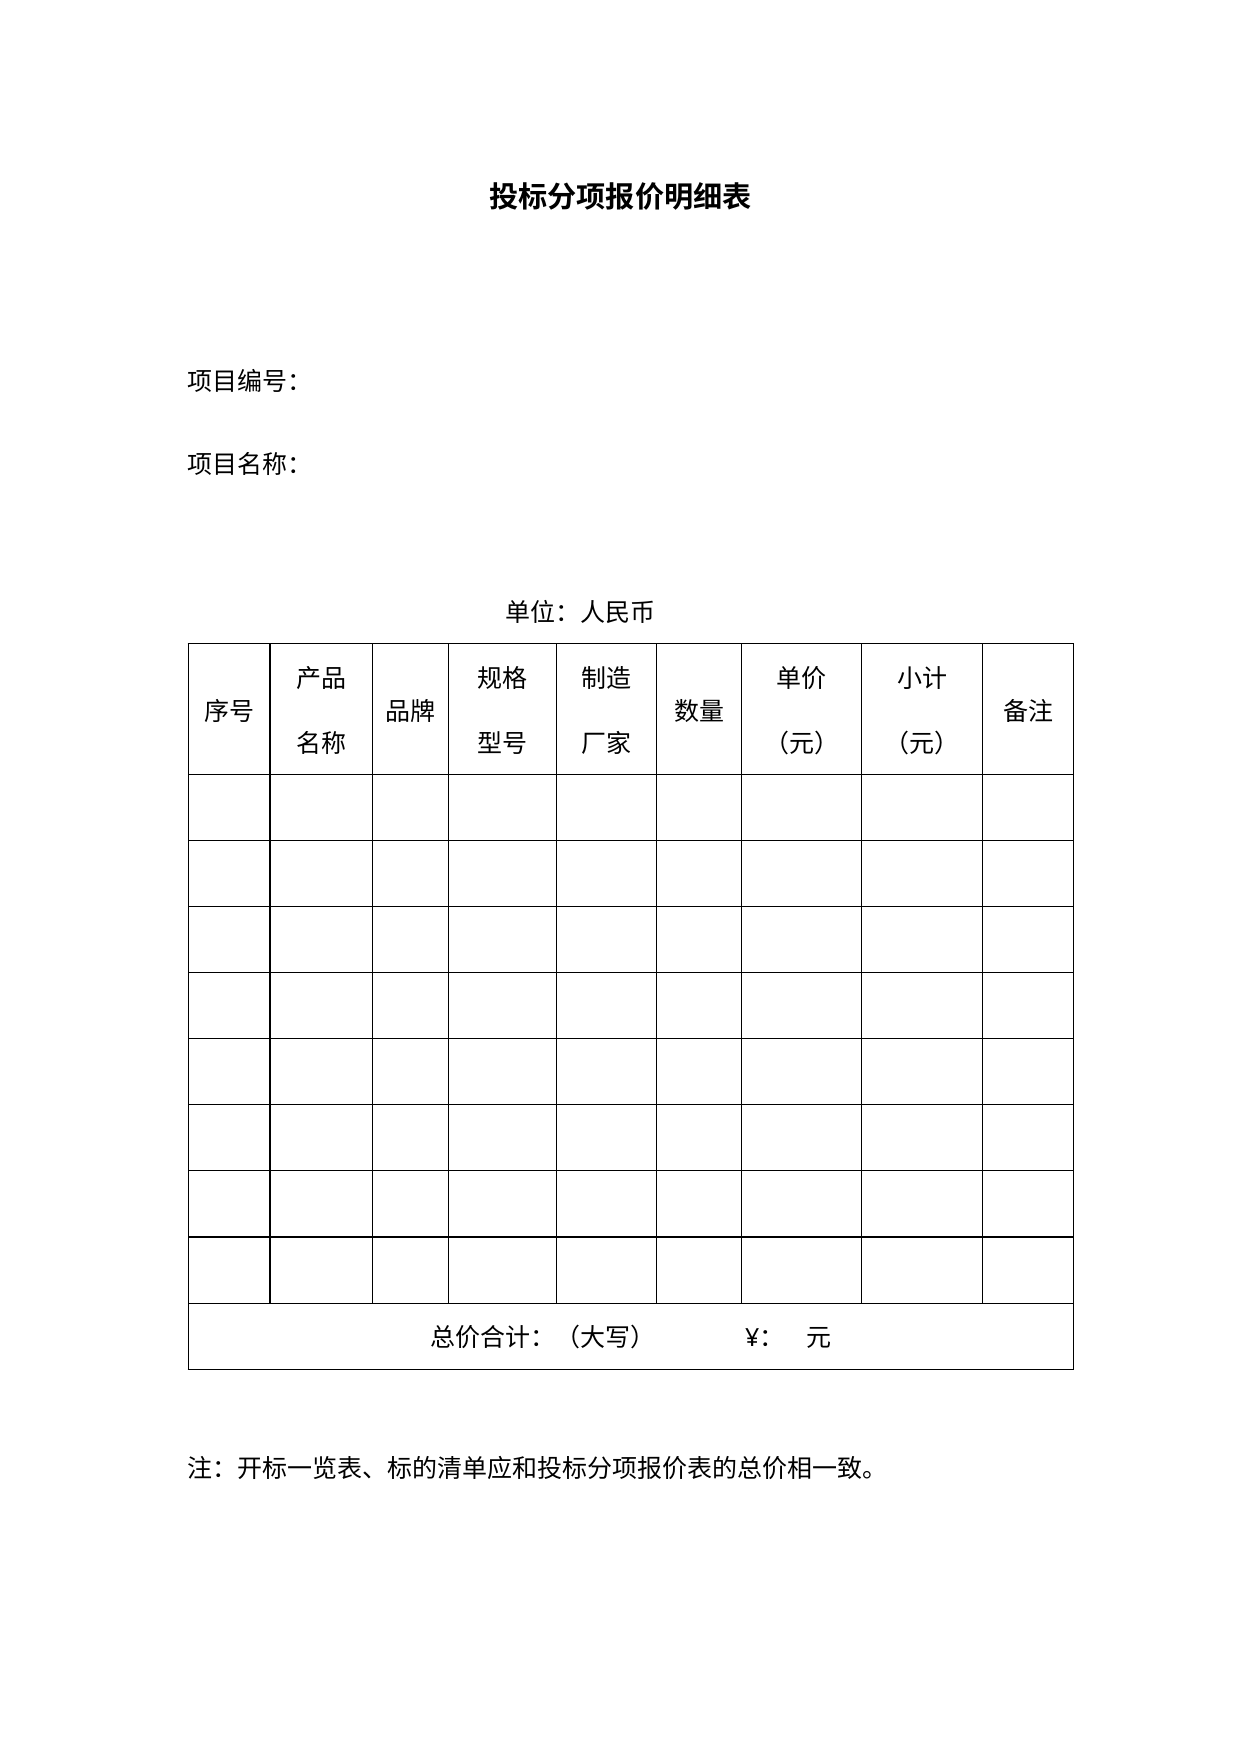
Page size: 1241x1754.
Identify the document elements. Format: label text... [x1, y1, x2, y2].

table_cell [373, 1238, 448, 1302]
table_cell [271, 1171, 372, 1236]
table_cell [271, 1039, 372, 1104]
text 单位：人民币 [187, 578, 1053, 643]
table_cell [189, 841, 269, 906]
table_cell [557, 841, 656, 906]
table_cell [862, 907, 982, 972]
table_cell [657, 907, 741, 972]
table_cell [742, 1238, 861, 1302]
table_cell [449, 775, 556, 840]
table_cell [373, 907, 448, 972]
table_cell [862, 973, 982, 1038]
table_cell [983, 841, 1073, 906]
table_cell [373, 1105, 448, 1170]
table_cell [657, 1039, 741, 1104]
table_cell [983, 1039, 1073, 1104]
table_cell [862, 1105, 982, 1170]
table_cell [189, 973, 269, 1038]
table_cell [983, 1238, 1073, 1302]
table_cell [373, 1039, 448, 1104]
table_cell [657, 1105, 741, 1170]
text 注：开标一览表、标的清单应和投标分项报价表的总价相一致。 [187, 1434, 1053, 1499]
table_cell [271, 907, 372, 972]
table_cell [373, 973, 448, 1038]
table_header 数量 [657, 644, 741, 774]
table_header 品牌 [373, 644, 448, 774]
table_cell [557, 1171, 656, 1236]
table_cell [271, 1105, 372, 1170]
table_cell [557, 1039, 656, 1104]
table_header 备注 [983, 644, 1073, 774]
table_cell [449, 907, 556, 972]
table_cell [189, 1238, 269, 1302]
table_cell [657, 841, 741, 906]
table_cell [189, 775, 269, 840]
table_cell [189, 907, 269, 972]
table_cell [742, 907, 861, 972]
table_cell [657, 775, 741, 840]
table_cell [449, 1171, 556, 1236]
table_cell [862, 1238, 982, 1302]
table_header 产品 名称 [271, 644, 372, 774]
table_cell [271, 775, 372, 840]
text 项目名称： [187, 430, 1053, 495]
text 投标分项报价明细表 [187, 162, 1053, 227]
table_cell [449, 1238, 556, 1302]
table_cell [983, 775, 1073, 840]
table_cell [983, 907, 1073, 972]
table_cell [449, 841, 556, 906]
table_header 单价 （元） [742, 644, 861, 774]
table_cell [189, 1171, 269, 1236]
text 项目编号： [187, 347, 1053, 412]
table_cell [742, 1171, 861, 1236]
table_cell [271, 841, 372, 906]
table_cell [557, 1105, 656, 1170]
table_cell [373, 775, 448, 840]
table_cell [983, 1105, 1073, 1170]
table_header 序号 [189, 644, 269, 774]
table_header 制造 厂家 [557, 644, 656, 774]
table_cell [657, 1238, 741, 1302]
table_cell [271, 1238, 372, 1302]
table_header 规格 型号 [449, 644, 556, 774]
table_cell [189, 1039, 269, 1104]
table_cell [449, 1105, 556, 1170]
table_cell [557, 775, 656, 840]
table_cell [449, 1039, 556, 1104]
table_cell [983, 973, 1073, 1038]
table_cell [983, 1171, 1073, 1236]
table_header 小计 （元） [862, 644, 982, 774]
table_cell [557, 907, 656, 972]
table_cell [862, 841, 982, 906]
table_cell [449, 973, 556, 1038]
table_cell [189, 1105, 269, 1170]
table_cell [742, 841, 861, 906]
table_cell [657, 1171, 741, 1236]
table_cell [862, 1171, 982, 1236]
table_cell [742, 775, 861, 840]
table_cell [557, 1238, 656, 1302]
table_cell [557, 973, 656, 1038]
table_cell [862, 1039, 982, 1104]
table_cell [742, 1105, 861, 1170]
table_cell [742, 1039, 861, 1104]
table_cell [742, 973, 861, 1038]
table_cell [373, 841, 448, 906]
table_cell [373, 1171, 448, 1236]
table_cell 总价合计：（大写） ¥： 元 [189, 1304, 1073, 1368]
table_cell [271, 973, 372, 1038]
table_cell [862, 775, 982, 840]
table_cell [657, 973, 741, 1038]
